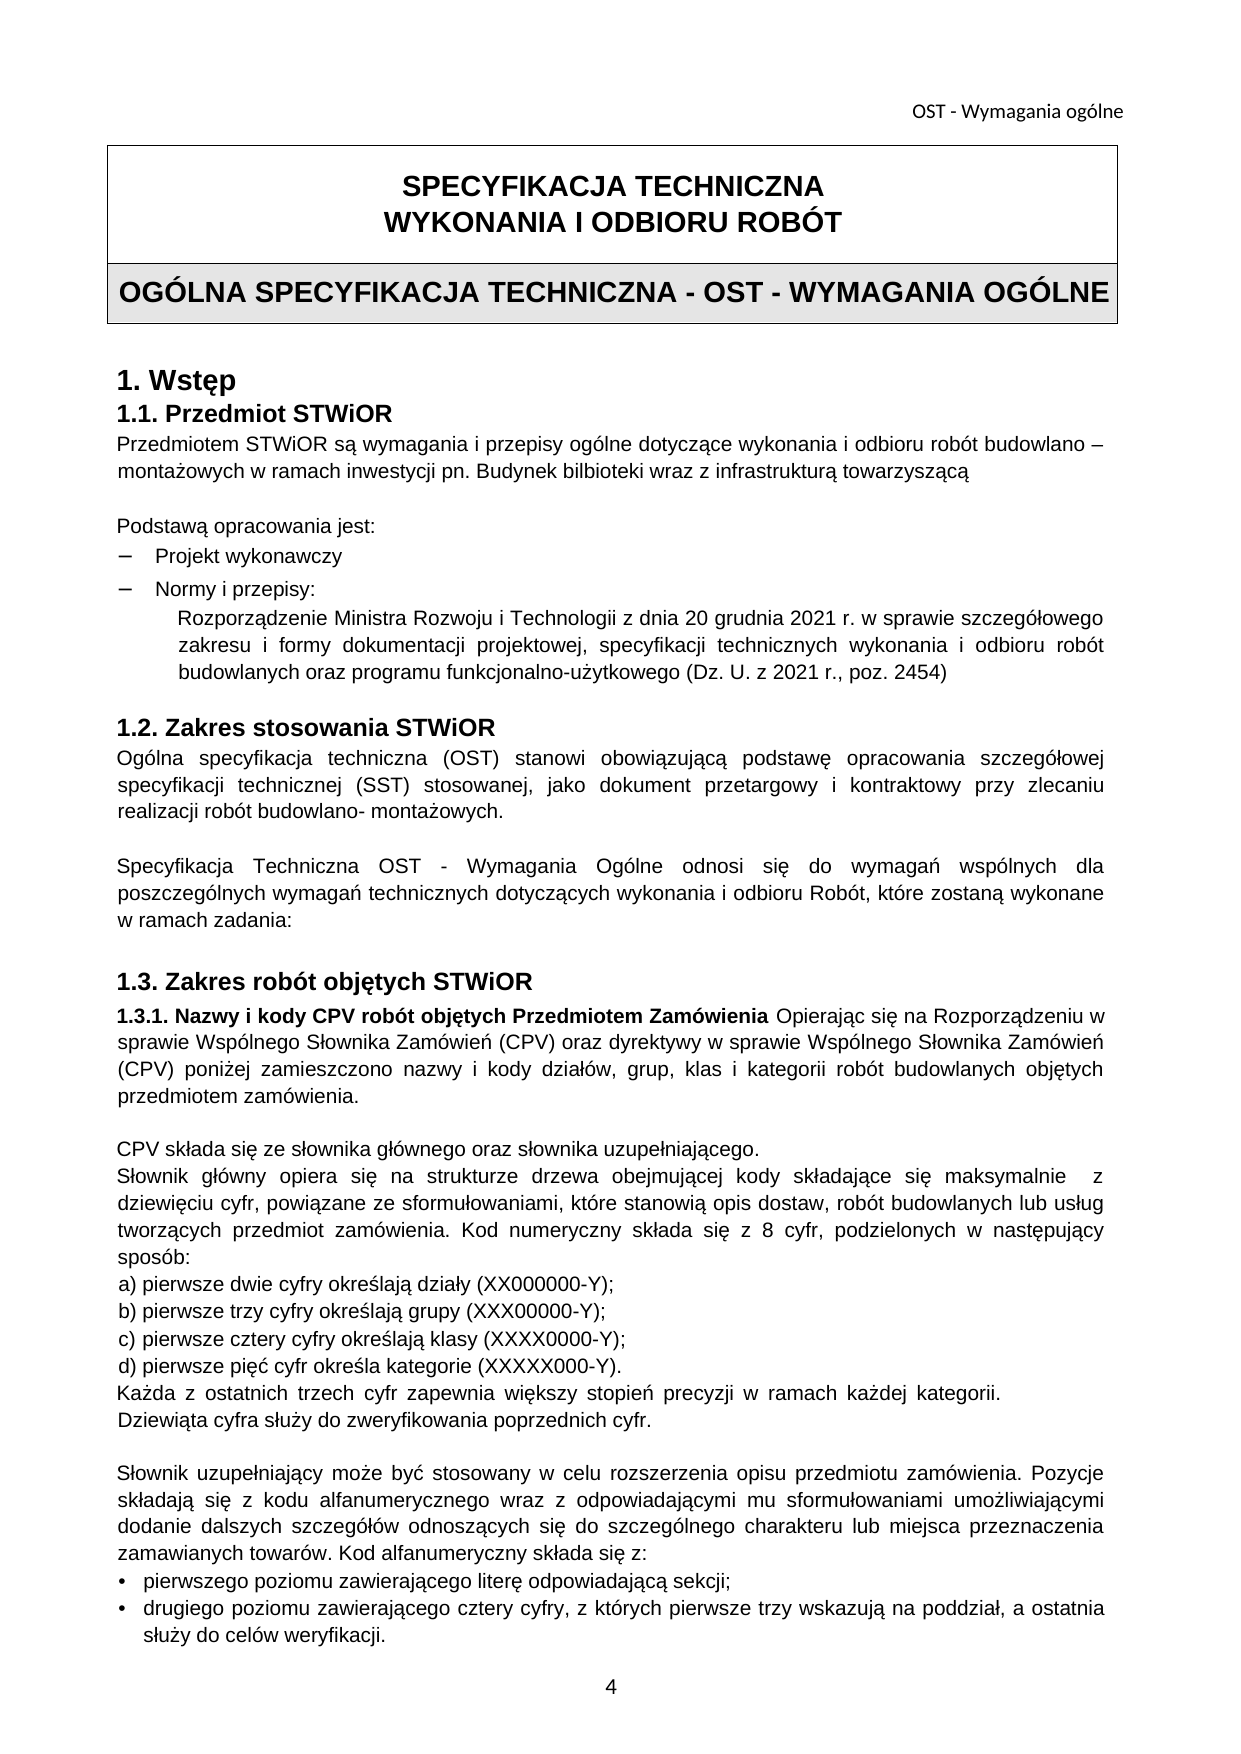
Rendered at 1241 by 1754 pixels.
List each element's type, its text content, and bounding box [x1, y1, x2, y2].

text − Projekt wykonawczy [116, 542, 1105, 570]
text Ogólna specyfikacja techniczna (OST) stanowi obowiązującą podstawę opracowania szczegółowej specyfikacji technicznej (SST) stosowanej, jako dokument przetargowy i kontraktowy przy zlecaniu realizacji robót budowlano- montażowych. [116, 746, 1105, 823]
list pierwsze cztery cyfry określają klasy (XXXX0000-Y); [118, 1326, 1105, 1350]
text Specyfikacja Techniczna OST - Wymagania Ogólne odnosi się do wymagań wspólnych dla poszczególnych wymagań technicznych dotyczących wykonania i odbioru Robót, które zostaną wykonane w ramach zadania: [116, 854, 1105, 932]
list drugiego poziomu zawierającego cztery cyfry, z których pierwsze trzy wskazują na poddział, a ostatnia służy do celów weryfikacji. [118, 1596, 1105, 1646]
text − Normy i przepisy: [116, 574, 1105, 602]
text Rozporządzenie Ministra Rozwoju i Technologii z dnia 20 grudnia 2021 r. w sprawie szczegółowego zakresu i formy dokumentacji projektowej, specyfikacji technicznych wykonania i odbioru robót budowlanych oraz programu funkcjonalno-użytkowego (Dz. U. z 2021 r., poz. 2454) [177, 606, 1105, 684]
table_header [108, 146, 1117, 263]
list pierwsze pięć cyfr określa kategorie (XXXXX000-Y). [118, 1354, 1105, 1378]
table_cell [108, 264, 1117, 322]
text Słownik główny opiera się na strukturze drzewa obejmującej kody składające się maksymalnie z dziewięciu cyfr, powiązane ze sformułowaniami, które stanowią opis dostaw, robót budowlanych lub usług tworzących przedmiot zamówienia. Kod numeryczny składa się z 8 cyfr, podzielonych w następujący sposób: [116, 1164, 1105, 1268]
text 1.3. Zakres robót objętych STWiOR [116, 967, 1106, 996]
list pierwsze dwie cyfry określają działy (XX000000-Y); [118, 1272, 1105, 1296]
text Słownik uzupełniający może być stosowany w celu rozszerzenia opisu przedmiotu zamówienia. Pozycje składają się z kodu alfanumerycznego wraz z odpowiadającymi mu sformułowaniami umożliwiającymi dodanie dalszych szczegółów odnoszących się do szczególnego charakteru lub miejsca przeznaczenia zamawianych towarów. Kod alfanumeryczny składa się z: [116, 1461, 1105, 1565]
text Przedmiotem STWiOR są wymagania i przepisy ogólne dotyczące wykonania i odbioru robót budowlano – montażowych w ramach inwestycji pn. Budynek bilbioteki wraz z infrastrukturą towarzyszącą [116, 432, 1105, 483]
list pierwszego poziomu zawierającego literę odpowiadającą sekcji; [118, 1568, 1105, 1592]
text Podstawą opracowania jest: [116, 514, 1105, 538]
text Każda z ostatnich trzech cyfr zapewnia większy stopień precyzji w ramach każdej kategorii. Dziewiąta cyfra służy do zweryfikowania poprzednich cyfr. [116, 1381, 1003, 1432]
text 1.1. Przedmiot STWiOR [116, 399, 1106, 428]
subtitle 1. Wstęp [116, 363, 1105, 396]
text CPV składa się ze słownika głównego oraz słownika uzupełniającego. [116, 1137, 1105, 1161]
text 1.3.1. Nazwy i kody CPV robót objętych Przedmiotem Zamówienia Opierając się na Rozporządzeniu w sprawie Wspólnego Słownika Zamówień (CPV) oraz dyrektywy w sprawie Wspólnego Słownika Zamówień (CPV) poniżej zamieszczono nazwy i kody działów, grup, klas i kategorii robót budowlanych objętych przedmiotem zamówienia. [116, 1003, 1105, 1108]
list pierwsze trzy cyfry określają grupy (XXX00000-Y); [118, 1299, 1105, 1323]
text 1.2. Zakres stosowania STWiOR [116, 713, 1106, 742]
